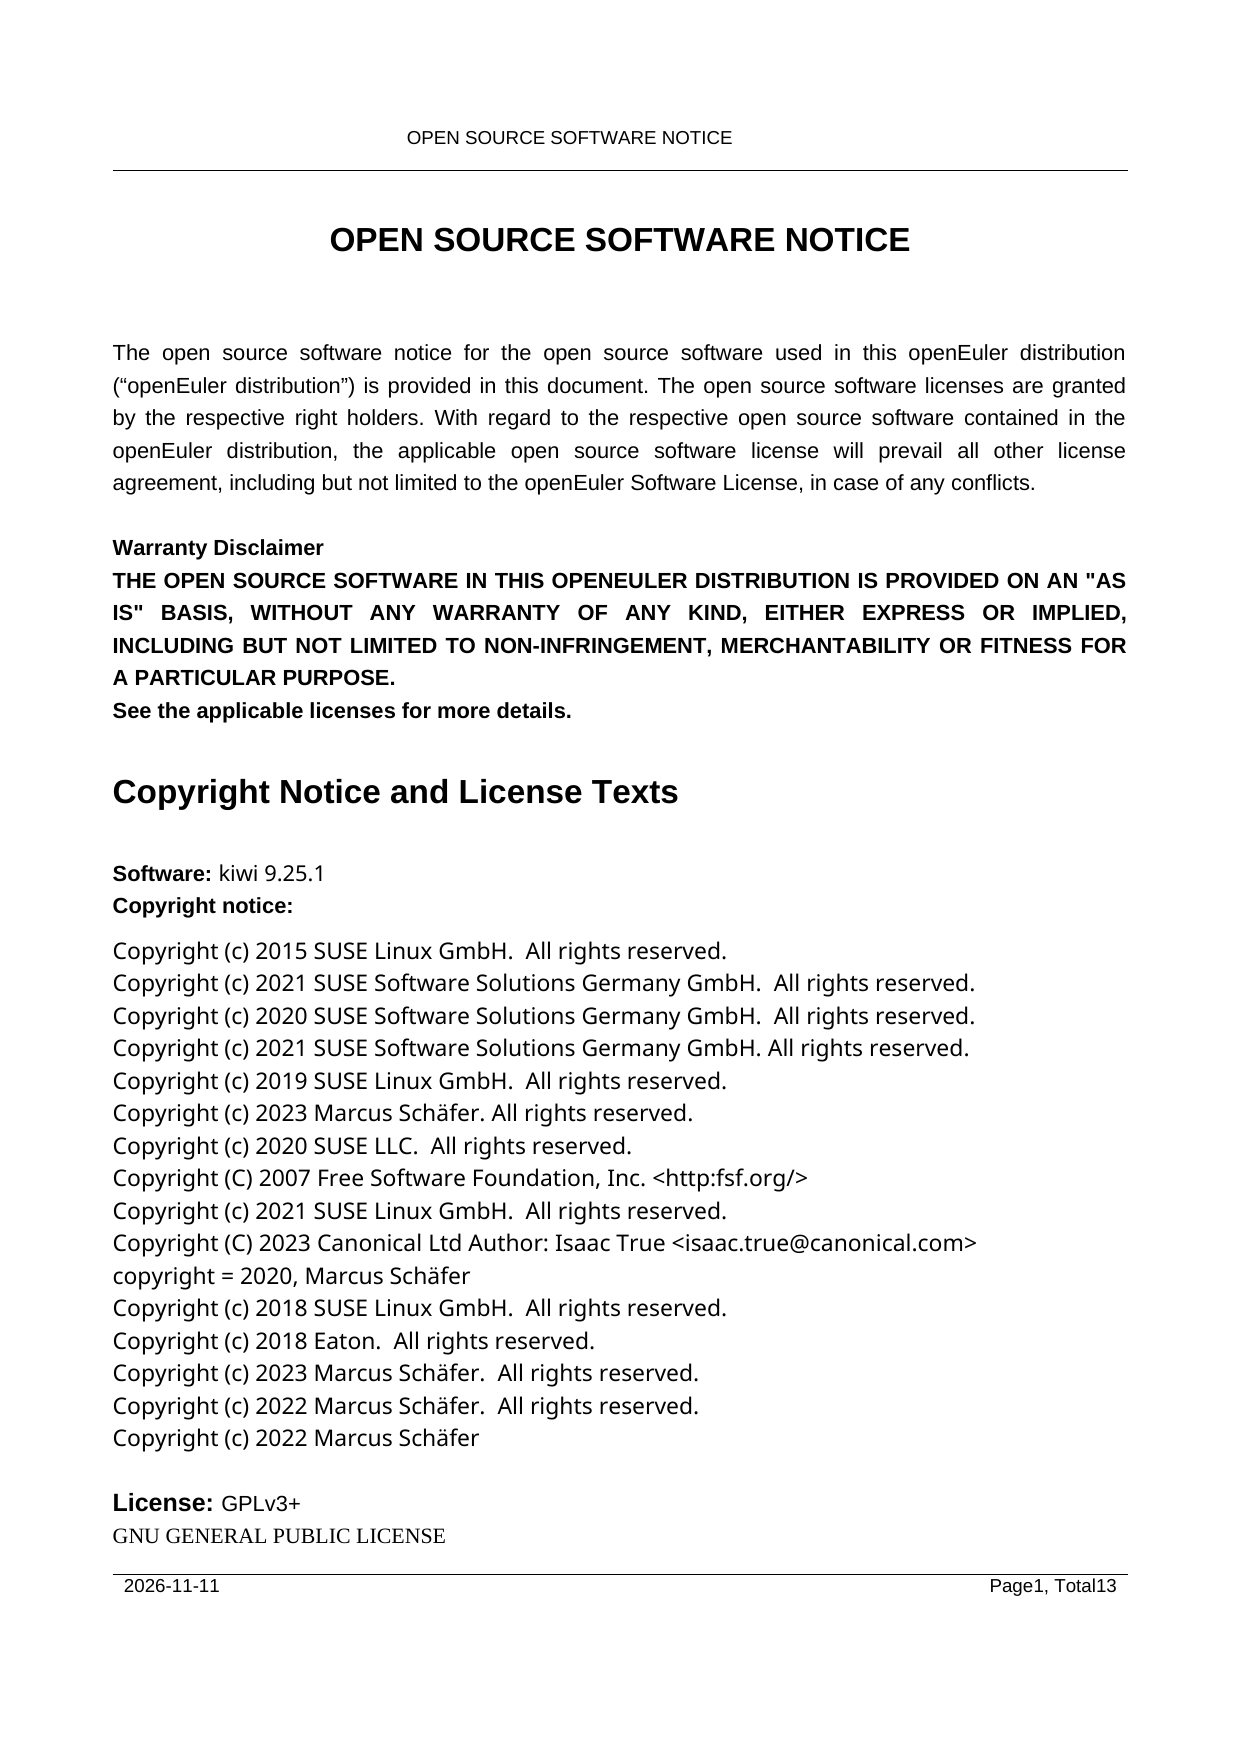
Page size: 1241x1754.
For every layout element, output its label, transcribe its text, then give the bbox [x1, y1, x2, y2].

text License: GPLv3+ [112, 1486, 1128, 1519]
text OPEN SOURCE SOFTWARE NOTICE [112, 206, 1128, 271]
text Copyright (c) 2015 SUSE Linux GmbH. All rights reserved. Copyright (c) 2021 SUSE Software Solutions Germany GmbH. All rights reserved. Copyright (c) 2020 SUSE Software Solutions Germany GmbH. All rights reserved. Copyright (c) 2021 SUSE Software Solutions Germany GmbH. All rights reserved. Copyright (c) 2019 SUSE Linux GmbH. All rights reserved. Copyright (c) 2023 Marcus Schäfer. All rights reserved. Copyright (c) 2020 SUSE LLC. All rights reserved. Copyright (C) 2007 Free Software Foundation, Inc. <http:fsf.org/> Copyright (c) 2021 SUSE Linux GmbH. All rights reserved. Copyright (C) 2023 Canonical Ltd Author: Isaac True <isaac.true@canonical.com> copyright = 2020, Marcus Schäfer Copyright (c) 2018 SUSE Linux GmbH. All rights reserved. Copyright (c) 2018 Eaton. All rights reserved. Copyright (c) 2023 Marcus Schäfer. All rights reserved. Copyright (c) 2022 Marcus Schäfer. All rights reserved. Copyright (c) 2022 Marcus Schäfer [112, 934, 1128, 1486]
text Copyright Notice and License Texts [112, 759, 1128, 824]
text Copyright notice: [112, 889, 1128, 921]
text The open source software notice for the open source software used in this openEuler distribution (“openEuler distribution”) is provided in this document. The open source software licenses are granted by the respective right holders. With regard to the respective open source software contained in the openEuler distribution, the applicable open source software license will prevail all other license agreement, including but not limited to the openEuler Software License, in case of any conflicts. [112, 336, 1128, 499]
title Software: kiwi 9.25.1 [112, 856, 1128, 889]
text THE OPEN SOURCE SOFTWARE IN THIS OPENEULER DISTRIBUTION IS PROVIDED ON AN "AS IS" BASIS, WITHOUT ANY WARRANTY OF ANY KIND, EITHER EXPRESS OR IMPLIED, INCLUDING BUT NOT LIMITED TO NON-INFRINGEMENT, MERCHANTABILITY OR FITNESS FOR A PARTICULAR PURPOSE. See the applicable licenses for more details. [112, 564, 1128, 726]
text Warranty Disclaimer [112, 531, 1128, 564]
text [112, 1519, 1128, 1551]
